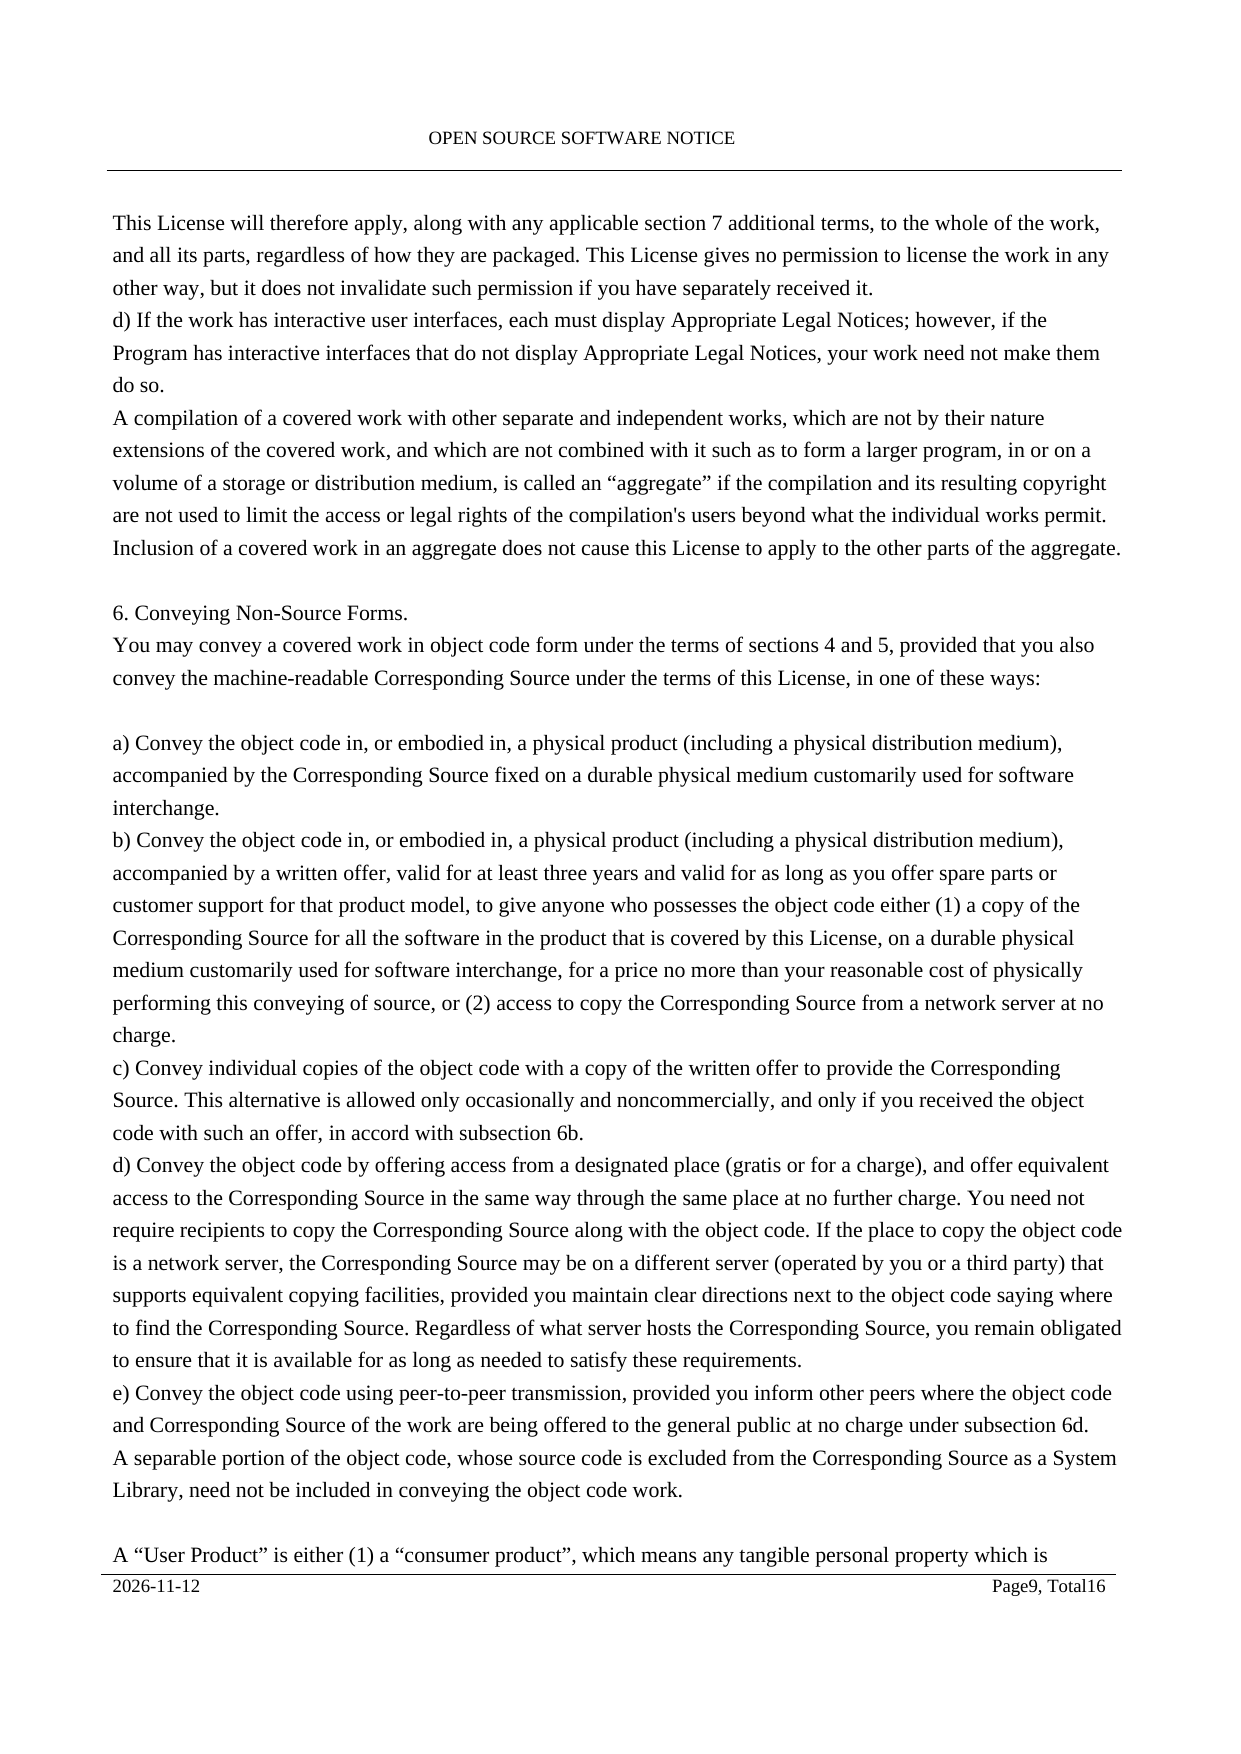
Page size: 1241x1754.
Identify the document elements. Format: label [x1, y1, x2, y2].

text [112, 206, 1128, 1571]
